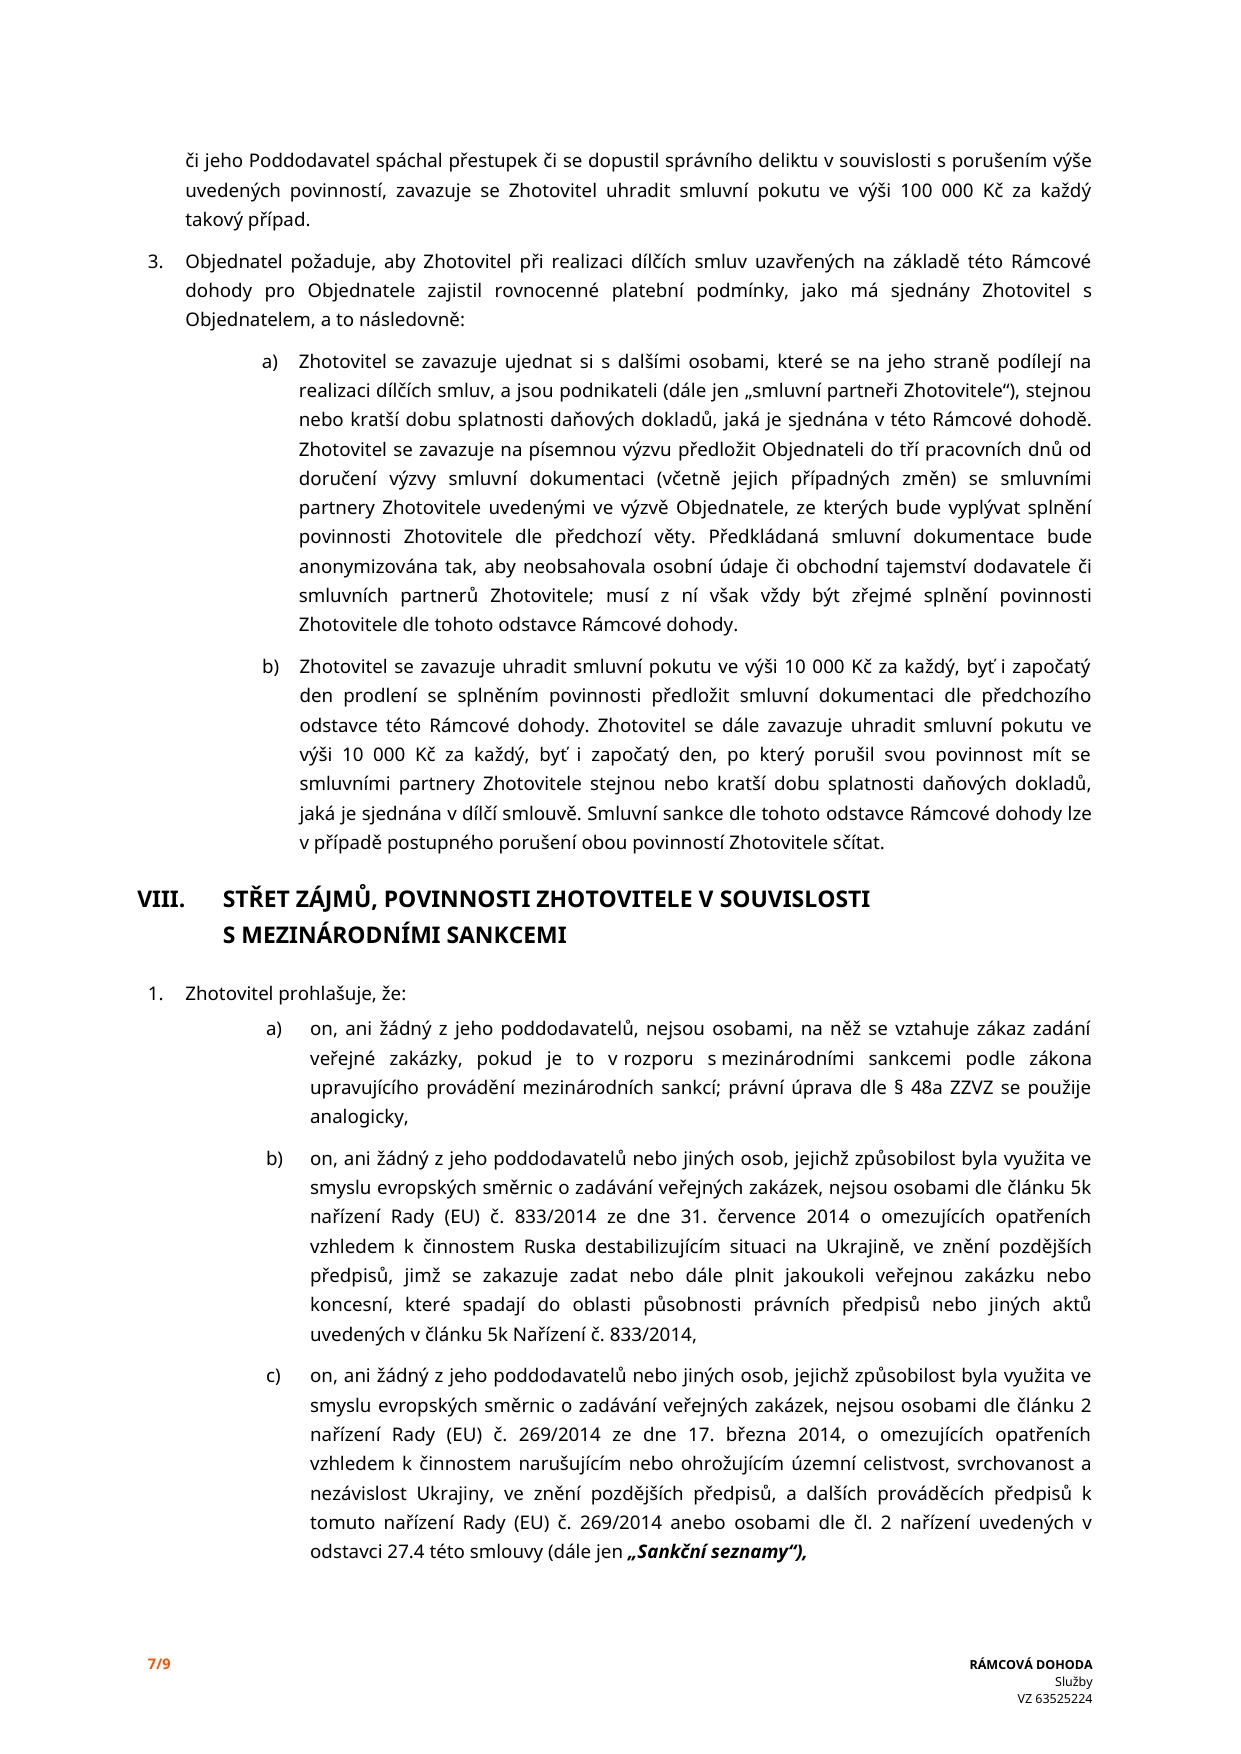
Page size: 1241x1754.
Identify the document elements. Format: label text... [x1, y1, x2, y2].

text on, ani žádný z jeho poddodavatelů nebo jiných osob, jejichž způsobilost byla využita ve smyslu evropských směrnic o zadávání veřejných zakázek, nejsou osobami dle článku 5k nařízení Rady (EU) č. 833/2014 ze dne 31. července 2014 o omezujících opatřeních vzhledem k činnostem Ruska destabilizujícím situaci na Ukrajině, ve znění pozdějších předpisů, jimž se zakazuje zadat nebo dále plnit jakoukoli veřejnou zakázku nebo koncesní, které spadají do oblasti působnosti právních předpisů nebo jiných aktů uvedených v článku 5k Nařízení č. 833/2014, [266, 1145, 1093, 1346]
list Zhotovitel se zavazuje ujednat si s dalšími osobami, které se na jeho straně podílejí na realizaci dílčích smluv, a jsou podnikateli (dále jen „smluvní partneři Zhotovitele“), stejnou nebo kratší dobu splatnosti daňových dokladů, jaká je sjednána v této Rámcové dohodě. Zhotovitel se zavazuje na písemnou výzvu předložit Objednateli do tří pracovních dnů od doručení výzvy smluvní dokumentaci (včetně jejich případných změn) se smluvními partnery Zhotovitele uvedenými ve výzvě Objednatele, ze kterých bude vyplývat splnění povinnosti Zhotovitele dle předchozí věty. Předkládaná smluvní dokumentace bude anonymizována tak, aby neobsahovala osobní údaje či obchodní tajemství dodavatele či smluvních partnerů Zhotovitele; musí z ní však vždy být zřejmé splnění povinnosti Zhotovitele dle tohoto odstavce Rámcové dohody. [262, 348, 1093, 637]
list Zhotovitel se zavazuje uhradit smluvní pokutu ve výši 10 000 Kč za každý, byť i započatý den prodlení se splněním povinnosti předložit smluvní dokumentaci dle předchozího odstavce této Rámcové dohody. Zhotovitel se dále zavazuje uhradit smluvní pokutu ve výši 10 000 Kč za každý, byť i započatý den, po který porušil svou povinnost mít se smluvními partnery Zhotovitele stejnou nebo kratší dobu splatnosti daňových dokladů, jaká je sjednána v dílčí smlouvě. Smluvní sankce dle tohoto odstavce Rámcové dohody lze v případě postupného porušení obou povinností Zhotovitele sčítat. [262, 653, 1093, 854]
text on, ani žádný z jeho poddodavatelů, nejsou osobami, na něž se vztahuje zákaz zadání veřejné zakázky, pokud je to v rozporu s mezinárodními sankcemi podle zákona upravujícího provádění mezinárodních sankcí; právní úprava dle § 48a ZZVZ se použije analogicky, [266, 1016, 1093, 1129]
list STŘET ZÁJMŮ, POVINNOSTI ZHOTOVITELE V SOUVISLOSTI S MEZINÁRODNÍMI SANKCEMI [185, 883, 1093, 951]
list Zhotovitel prohlašuje, že: [148, 980, 1093, 1006]
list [148, 148, 1093, 232]
text on, ani žádný z jeho poddodavatelů nebo jiných osob, jejichž způsobilost byla využita ve smyslu evropských směrnic o zadávání veřejných zakázek, nejsou osobami dle článku 2 nařízení Rady (EU) č. 269/2014 ze dne 17. března 2014, o omezujících opatřeních vzhledem k činnostem narušujícím nebo ohrožujícím územní celistvost, svrchovanost a nezávislost Ukrajiny, ve znění pozdějších předpisů, a dalších prováděcích předpisů k tomuto nařízení Rady (EU) č. 269/2014 anebo osobami dle čl. 2 nařízení uvedených v odstavci 27.4 této smlouvy (dále jen „Sankční seznamy“), [266, 1363, 1093, 1564]
list Objednatel požaduje, aby Zhotovitel při realizaci dílčích smluv uzavřených na základě této Rámcové dohody pro Objednatele zajistil rovnocenné platební podmínky, jako má sjednány Zhotovitel s Objednatelem, a to následovně: [148, 248, 1093, 332]
